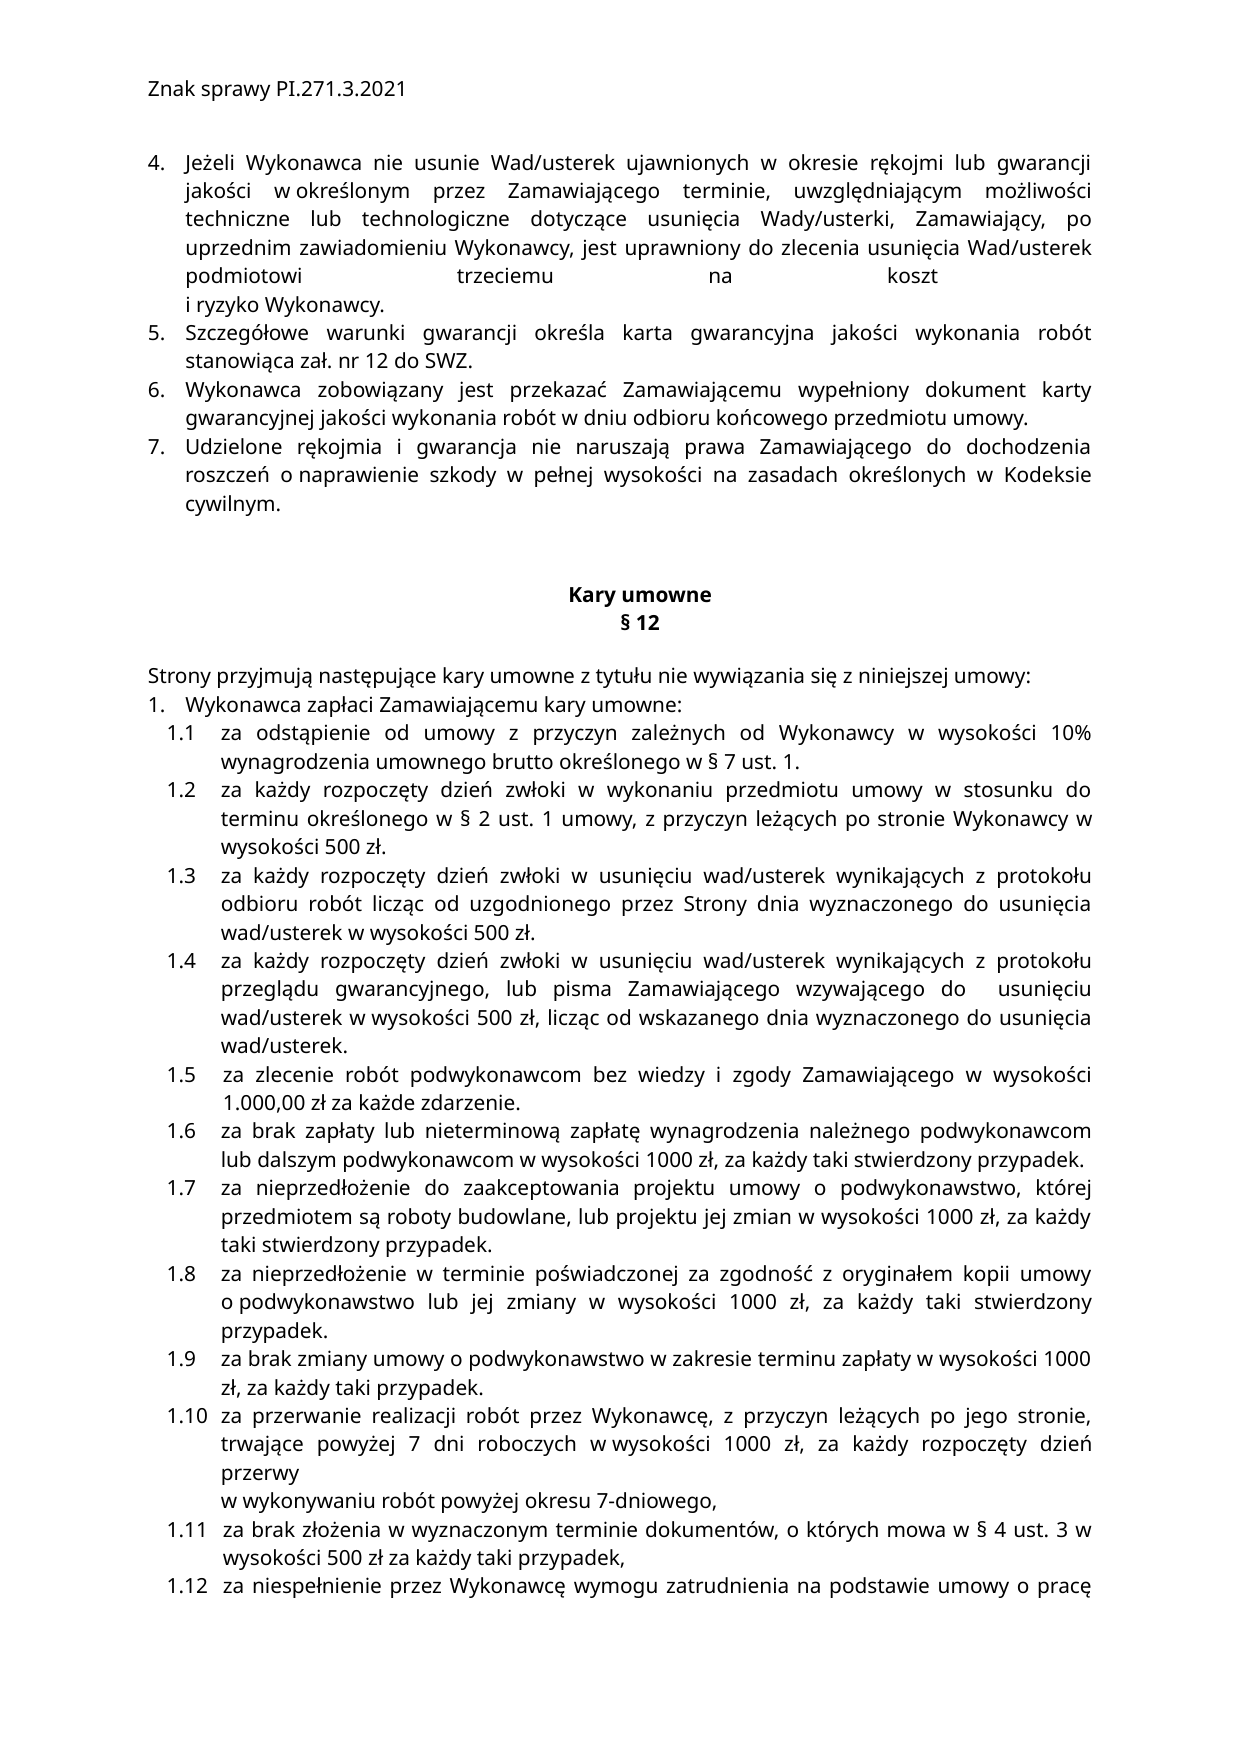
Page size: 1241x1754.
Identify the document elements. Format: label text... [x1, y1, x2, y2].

text Strony przyjmują następujące kary umowne z tytułu nie wywiązania się z niniejszej umowy: [148, 662, 1093, 690]
list Wykonawca zobowiązany jest przekazać Zamawiającemu wypełniony dokument karty gwarancyjnej jakości wykonania robót w dniu odbioru końcowego przedmiotu umowy. [148, 375, 1093, 432]
list za odstąpienie od umowy z przyczyn zależnych od Wykonawcy w wysokości 10% wynagrodzenia umownego brutto określonego w § 7 ust. 1. [166, 718, 1093, 775]
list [166, 1572, 1093, 1600]
list za nieprzedłożenie do zaakceptowania projektu umowy o podwykonawstwo, której przedmiotem są roboty budowlane, lub projektu jej zmian w wysokości 1000 zł, za każdy taki stwierdzony przypadek. [166, 1173, 1093, 1259]
list za brak złożenia w wyznaczonym terminie dokumentów, o których mowa w § 4 ust. 3 w wysokości 500 zł za każdy taki przypadek, [166, 1515, 1093, 1572]
subtitle § 12 [187, 608, 1093, 637]
list za każdy rozpoczęty dzień zwłoki w usunięciu wad/usterek wynikających z protokołu odbioru robót licząc od uzgodnionego przez Strony dnia wyznaczonego do usunięcia wad/usterek w wysokości 500 zł. [166, 861, 1093, 946]
subtitle Kary umowne [187, 580, 1093, 608]
list za brak zapłaty lub nieterminową zapłatę wynagrodzenia należnego podwykonawcom lub dalszym podwykonawcom w wysokości 1000 zł, za każdy taki stwierdzony przypadek. [166, 1117, 1093, 1173]
list Jeżeli Wykonawca nie usunie Wad/usterek ujawnionych w okresie rękojmi lub gwarancji jakości w określonym przez Zamawiającego terminie, uwzględniającym możliwości techniczne lub technologiczne dotyczące usunięcia Wady/usterki, Zamawiający, po uprzednim zawiadomieniu Wykonawcy, jest uprawniony do zlecenia usunięcia Wad/usterek podmiotowi trzeciemu na koszt i ryzyko Wykonawcy. [148, 148, 1093, 318]
list za brak zmiany umowy o podwykonawstwo w zakresie terminu zapłaty w wysokości 1000 zł, za każdy taki przypadek. [166, 1344, 1093, 1401]
list za każdy rozpoczęty dzień zwłoki w wykonaniu przedmiotu umowy w stosunku do terminu określonego w § 2 ust. 1 umowy, z przyczyn leżących po stronie Wykonawcy w wysokości 500 zł. [166, 775, 1093, 861]
list Wykonawca zapłaci Zamawiającemu kary umowne: [148, 690, 1093, 718]
list Udzielone rękojmia i gwarancja nie naruszają prawa Zamawiającego do dochodzenia roszczeń o naprawienie szkody w pełnej wysokości na zasadach określonych w Kodeksie cywilnym. [148, 432, 1093, 517]
list za przerwanie realizacji robót przez Wykonawcę, z przyczyn leżących po jego stronie, trwające powyżej 7 dni roboczych w wysokości 1000 zł, za każdy rozpoczęty dzień przerwy w wykonywaniu robót powyżej okresu 7-dniowego, [166, 1401, 1093, 1515]
list za każdy rozpoczęty dzień zwłoki w usunięciu wad/usterek wynikających z protokołu przeglądu gwarancyjnego, lub pisma Zamawiającego wzywającego do usunięciu wad/usterek w wysokości 500 zł, licząc od wskazanego dnia wyznaczonego do usunięcia wad/usterek. [166, 946, 1093, 1060]
list Szczegółowe warunki gwarancji określa karta gwarancyjna jakości wykonania robót stanowiąca zał. nr 12 do SWZ. [148, 318, 1093, 375]
list za zlecenie robót podwykonawcom bez wiedzy i zgody Zamawiającego w wysokości 1.000,00 zł za każde zdarzenie. [166, 1060, 1093, 1117]
list za nieprzedłożenie w terminie poświadczonej za zgodność z oryginałem kopii umowy o podwykonawstwo lub jej zmiany w wysokości 1000 zł, za każdy taki stwierdzony przypadek. [166, 1259, 1093, 1344]
